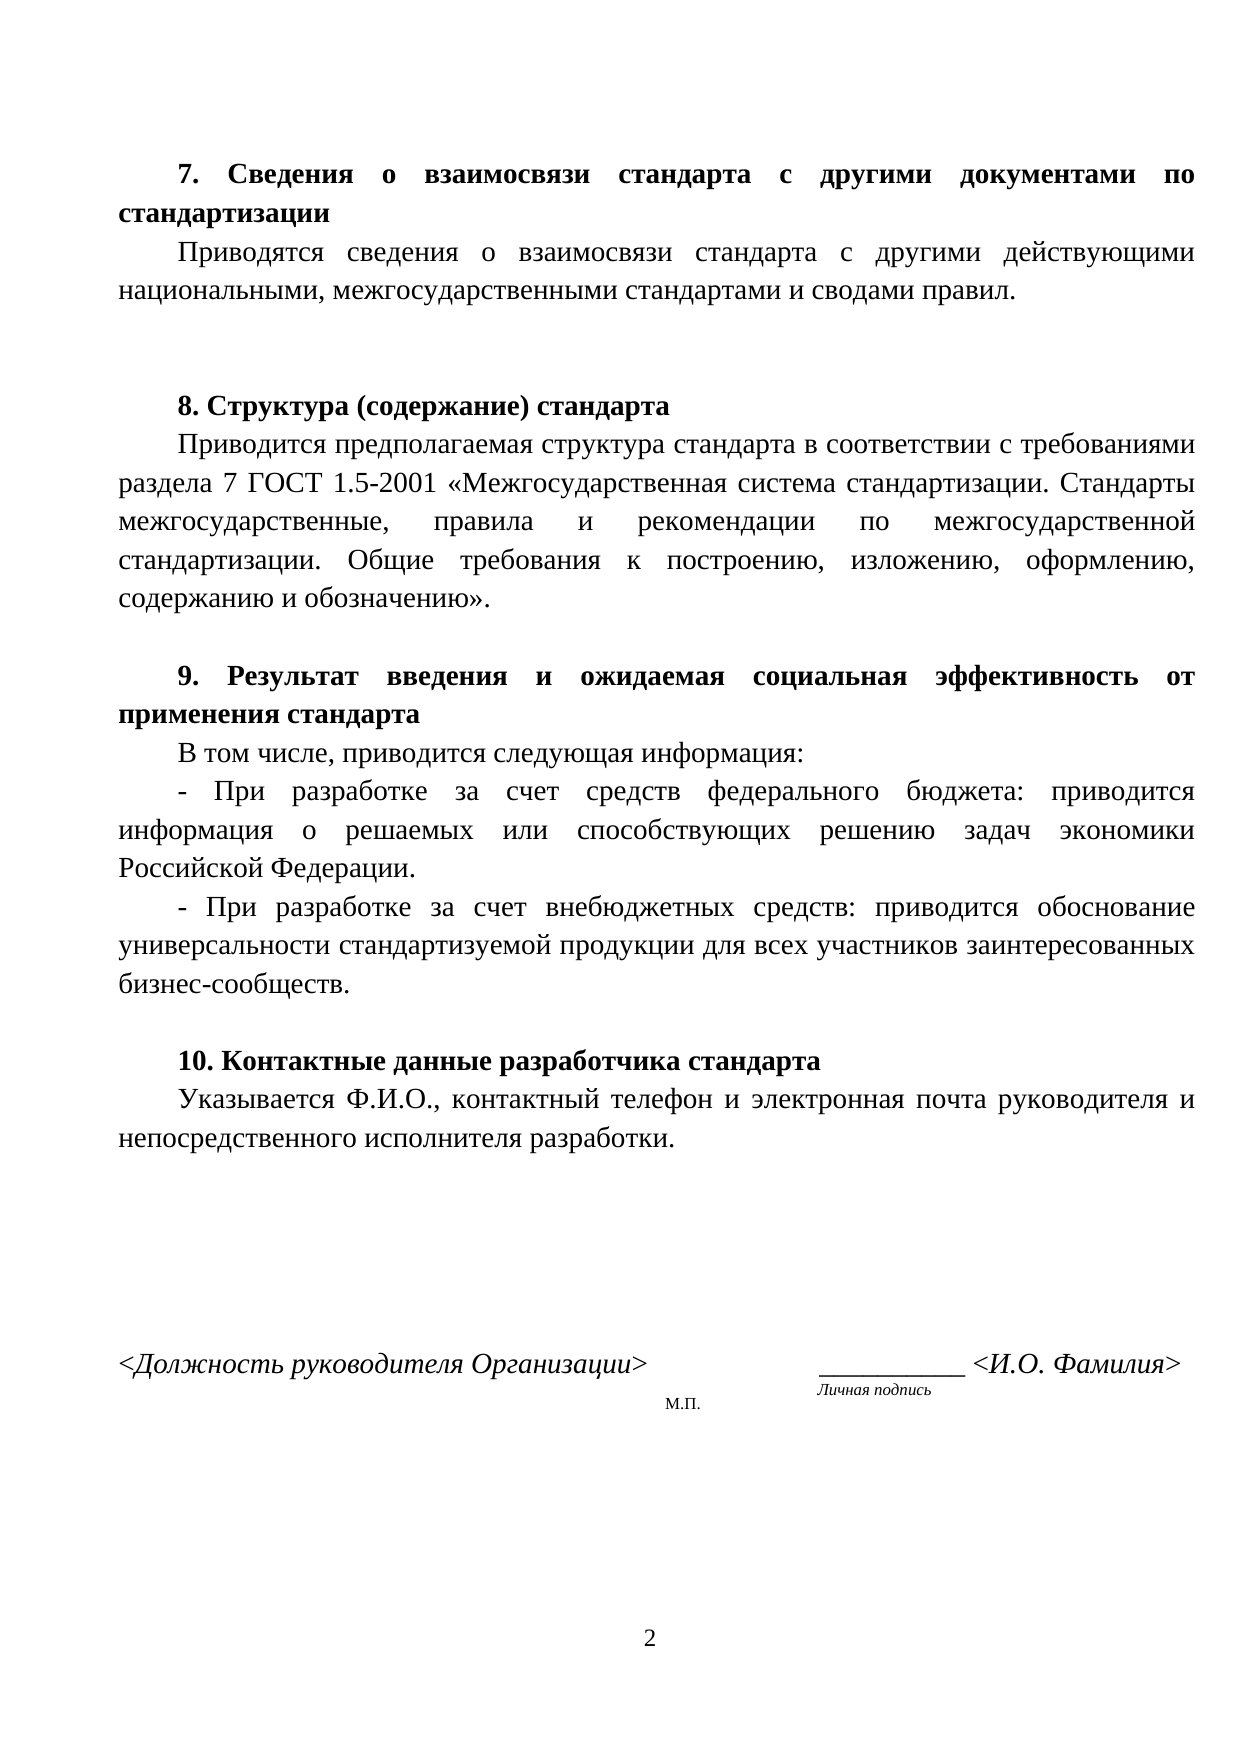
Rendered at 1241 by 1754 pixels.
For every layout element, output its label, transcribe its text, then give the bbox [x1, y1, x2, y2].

text В том числе, приводится следующая информация: [118, 735, 1196, 768]
text Приводятся сведения о взаимосвязи стандарта с другими действующими национальными, межгосударственными стандартами и сводами правил. [118, 234, 1196, 306]
text - При разработке за счет внебюджетных средств: приводится обоснование универсальности стандартизуемой продукции для всех участников заинтересованных бизнес-сообществ. [118, 889, 1196, 999]
text Указывается Ф.И.О., контактный телефон и электронная почта руководителя и непосредственного исполнителя разработки. [118, 1082, 1196, 1154]
text 7. Сведения о взаимосвязи стандарта с другими документами по стандартизации [118, 157, 1196, 229]
text 9. Результат введения и ожидаемая социальная эффективность от применения стандарта [118, 658, 1196, 730]
text Приводится предполагаемая структура стандарта в соответствии с требованиями раздела 7 ГОСТ 1.5-2001 «Межгосударственная система стандартизации. Стандарты межгосударственные, правила и рекомендации по межгосударственной стандартизации. Общие требования к построению, изложению, оформлению, содержанию и обозначению». [118, 426, 1196, 614]
text 8. Структура (содержание) стандарта [118, 388, 1196, 421]
text - При разработке за счет средств федерального бюджета: приводится информация о решаемых или способствующих решению задач экономики Российской Федерации. [118, 773, 1196, 884]
text <Должность руководителя Организации> __________ <И.О. Фамилия> [118, 1346, 1181, 1380]
text 10. Контактные данные разработчика стандарта [118, 1043, 1196, 1077]
text М.П. Личная подпись [118, 1380, 1181, 1413]
